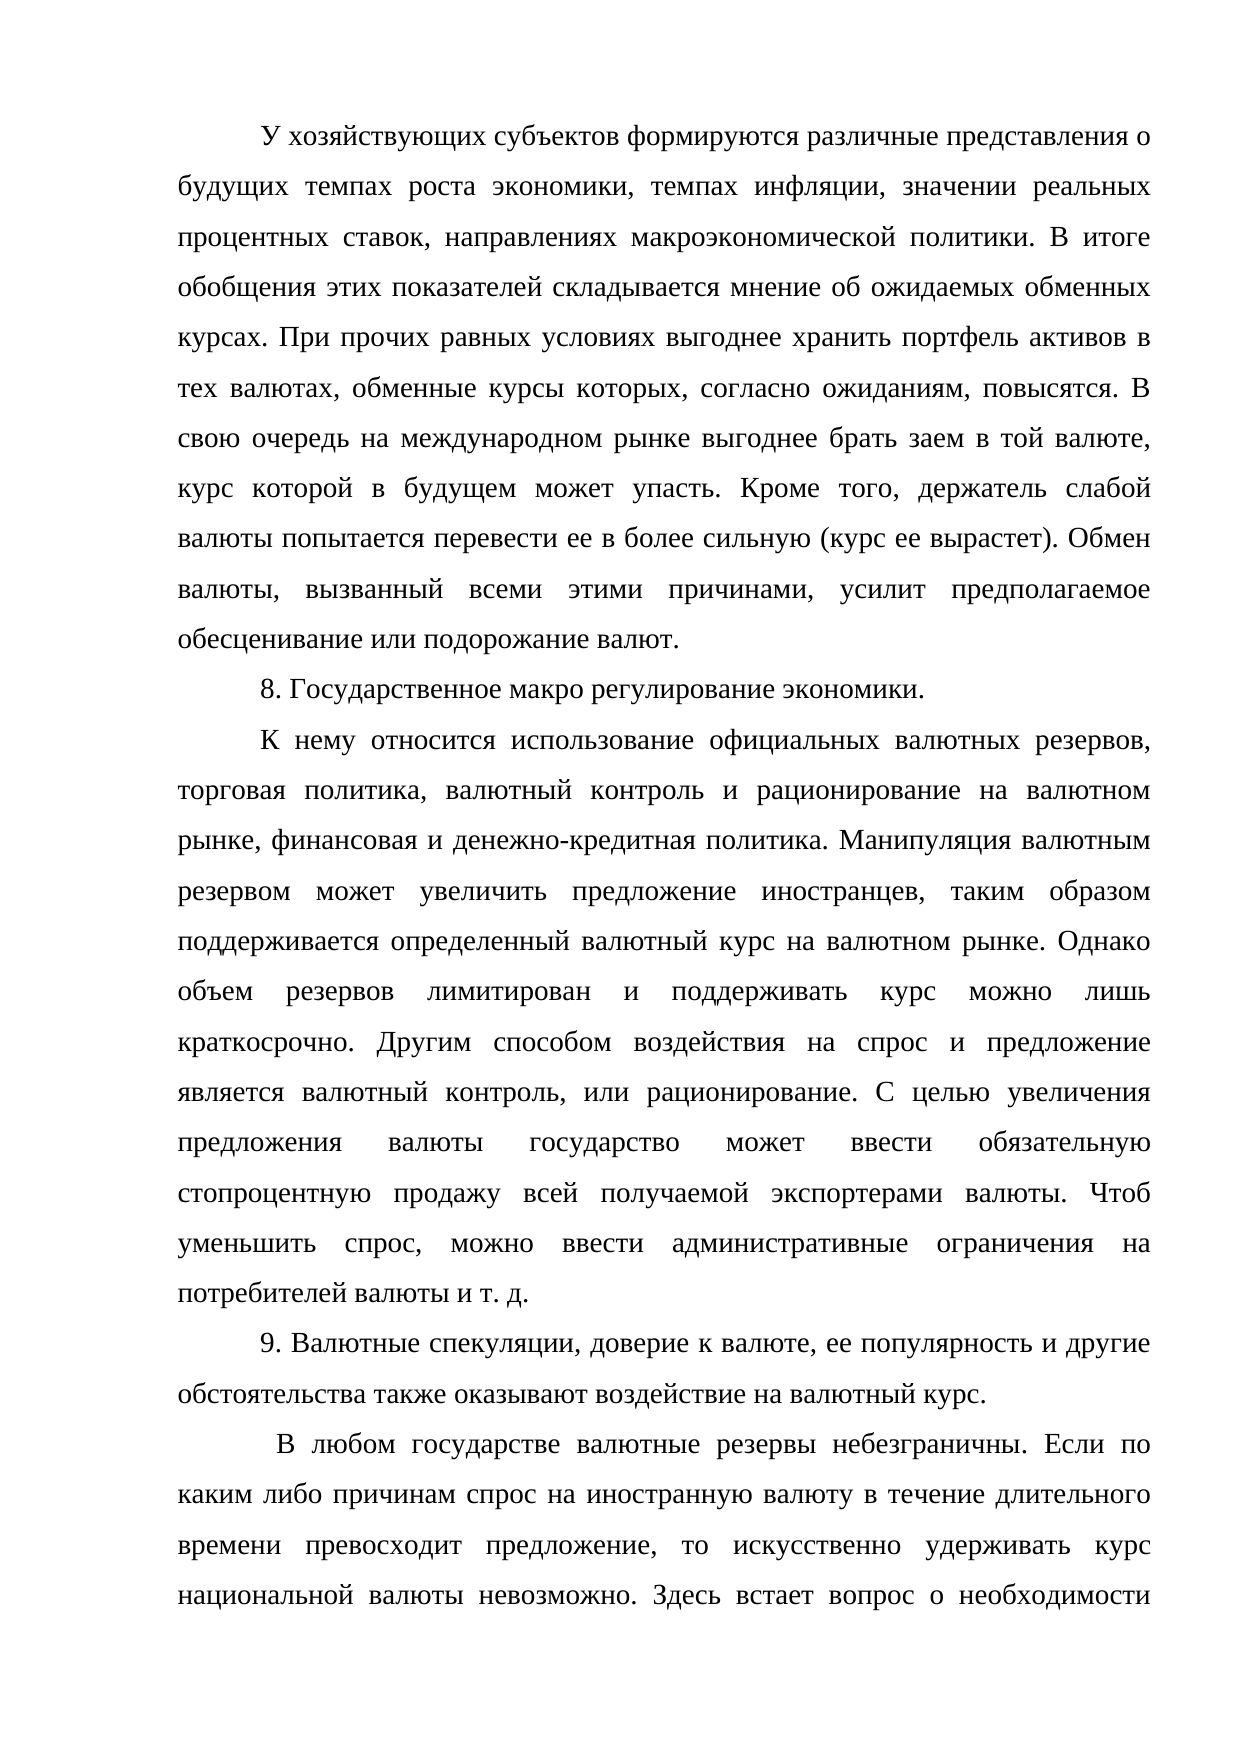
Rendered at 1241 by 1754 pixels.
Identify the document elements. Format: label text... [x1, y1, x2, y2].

text 9. Валютные спекуляции, доверие к валюте, ее популярность и другие обстоятельства также оказывают воздействие на валютный курс. [177, 1326, 1152, 1409]
text 8. Государственное макро регулирование экономики. [177, 672, 1152, 705]
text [177, 1426, 1152, 1611]
text К нему относится использование официальных валютных резервов, торговая политика, валютный контроль и рационирование на валютном рынке, финансовая и денежно-кредитная политика. Манипуляция валютным резервом может увеличить предложение иностранцев, таким образом поддерживается определенный валютный курс на валютном рынке. Однако объем резервов лимитирован и поддерживать курс можно лишь краткосрочно. Другим способом воздействия на спрос и предложение является валютный контроль, или рационирование. С целью увеличения предложения валюты государство может ввести обязательную стопроцентную продажу всей получаемой экспортерами валюты. Чтоб уменьшить спрос, можно ввести административные ограничения на потребителей валюты и т. д. [177, 722, 1152, 1309]
text У хозяйствующих субъектов формируются различные представления о будущих темпах роста экономики, темпах инфляции, значении реальных процентных ставок, направлениях макроэкономической политики. В итоге обобщения этих показателей складывается мнение об ожидаемых обменных курсах. При прочих равных условиях выгоднее хранить портфель активов в тех валютах, обменные курсы которых, согласно ожиданиям, повысятся. В свою очередь на международном рынке выгоднее брать заем в той валюте, курс которой в будущем может упасть. Кроме того, держатель слабой валюты попытается перевести ее в более сильную (курс ее вырастет). Обмен валюты, вызванный всеми этими причинами, усилит предполагаемое обесценивание или подорожание валют. [177, 118, 1152, 655]
